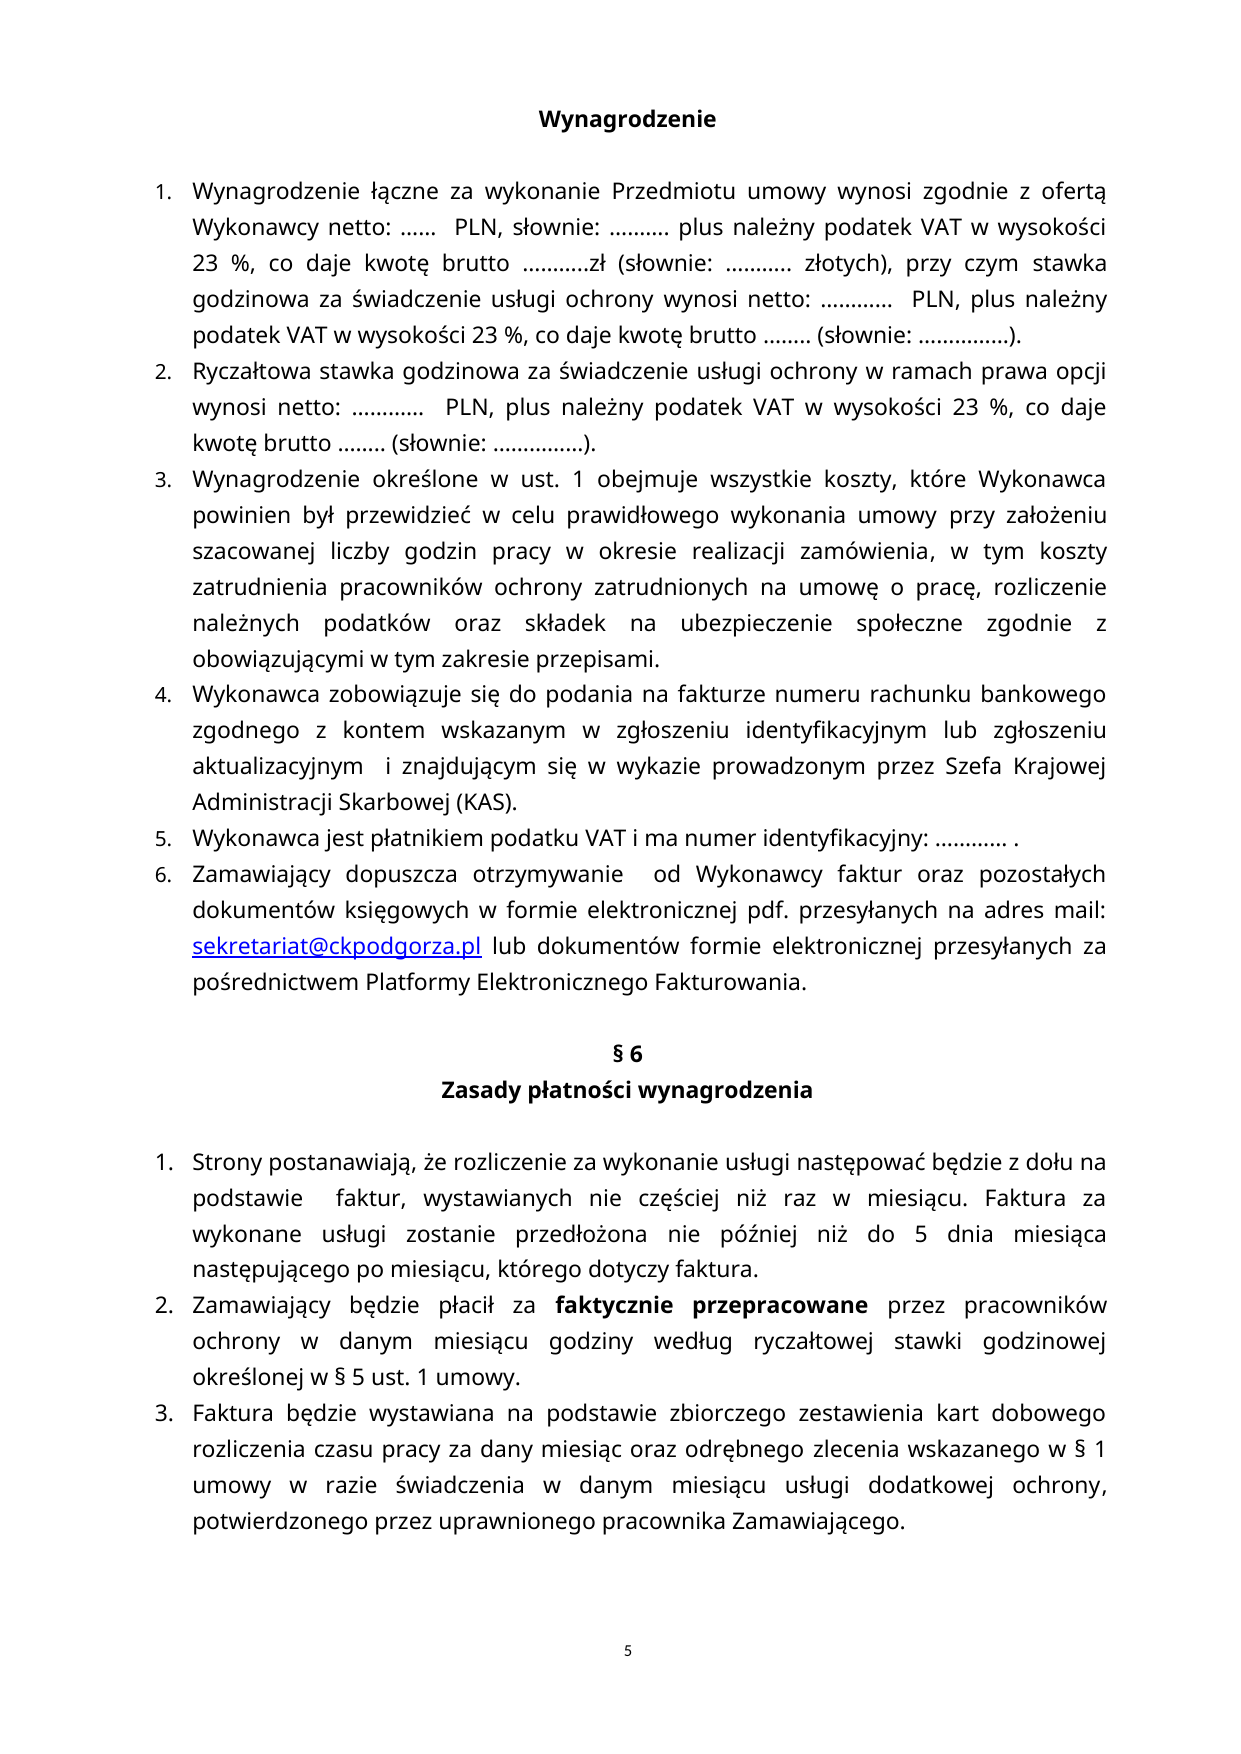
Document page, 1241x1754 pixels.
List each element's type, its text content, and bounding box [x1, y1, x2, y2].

list Strony postanawiają, że rozliczenie za wykonanie usługi następować będzie z dołu na podstawie faktur, wystawianych nie częściej niż raz w miesiącu. Faktura za wykonane usługi zostanie przedłożona nie później niż do 5 dnia miesiąca następującego po miesiącu, którego dotyczy faktura. [154, 1146, 1107, 1285]
list Zamawiający będzie płacił za faktycznie przepracowane przez pracowników ochrony w danym miesiącu godziny według ryczałtowej stawki godzinowej określonej w § 5 ust. 1 umowy. [154, 1289, 1107, 1392]
list Zamawiający dopuszcza otrzymywanie od Wykonawcy faktur oraz pozostałych dokumentów księgowych w formie elektronicznej pdf. przesyłanych na adres mail: sekretariat@ckpodgorza.pl lub dokumentów formie elektronicznej przesyłanych za pośrednictwem Platformy Elektronicznego Fakturowania. [154, 858, 1107, 997]
list Ryczałtowa stawka godzinowa za świadczenie usługi ochrony w ramach prawa opcji wynosi netto: ………… PLN, plus należny podatek VAT w wysokości 23 %, co daje kwotę brutto …….. (słownie: ……………). [154, 355, 1107, 458]
text Wynagrodzenie [148, 103, 1107, 135]
text Zasady płatności wynagrodzenia [148, 1074, 1107, 1105]
list Wykonawca jest płatnikiem podatku VAT i ma numer identyfikacyjny: ………… . [154, 822, 1107, 853]
list Wykonawca zobowiązuje się do podania na fakturze numeru rachunku bankowego zgodnego z kontem wskazanym w zgłoszeniu identyfikacyjnym lub zgłoszeniu aktualizacyjnym i znajdującym się w wykazie prowadzonym przez Szefa Krajowej Administracji Skarbowej (KAS). [154, 678, 1107, 817]
list Wynagrodzenie łączne za wykonanie Przedmiotu umowy wynosi zgodnie z ofertą Wykonawcy netto: …… PLN, słownie: ………. plus należny podatek VAT w wysokości 23 %, co daje kwotę brutto ………..zł (słownie: ……….. złotych), przy czym stawka godzinowa za świadczenie usługi ochrony wynosi netto: ………… PLN, plus należny podatek VAT w wysokości 23 %, co daje kwotę brutto …….. (słownie: ……………). [154, 175, 1107, 350]
text § 6 [148, 1038, 1107, 1069]
list Faktura będzie wystawiana na podstawie zbiorczego zestawienia kart dobowego rozliczenia czasu pracy za dany miesiąc oraz odrębnego zlecenia wskazanego w § 1 umowy w razie świadczenia w danym miesiącu usługi dodatkowej ochrony, potwierdzonego przez uprawnionego pracownika Zamawiającego. [154, 1397, 1107, 1536]
list Wynagrodzenie określone w ust. 1 obejmuje wszystkie koszty, które Wykonawca powinien był przewidzieć w celu prawidłowego wykonania umowy przy założeniu szacowanej liczby godzin pracy w okresie realizacji zamówienia, w tym koszty zatrudnienia pracowników ochrony zatrudnionych na umowę o pracę, rozliczenie należnych podatków oraz składek na ubezpieczenie społeczne zgodnie z obowiązującymi w tym zakresie przepisami. [154, 463, 1107, 674]
